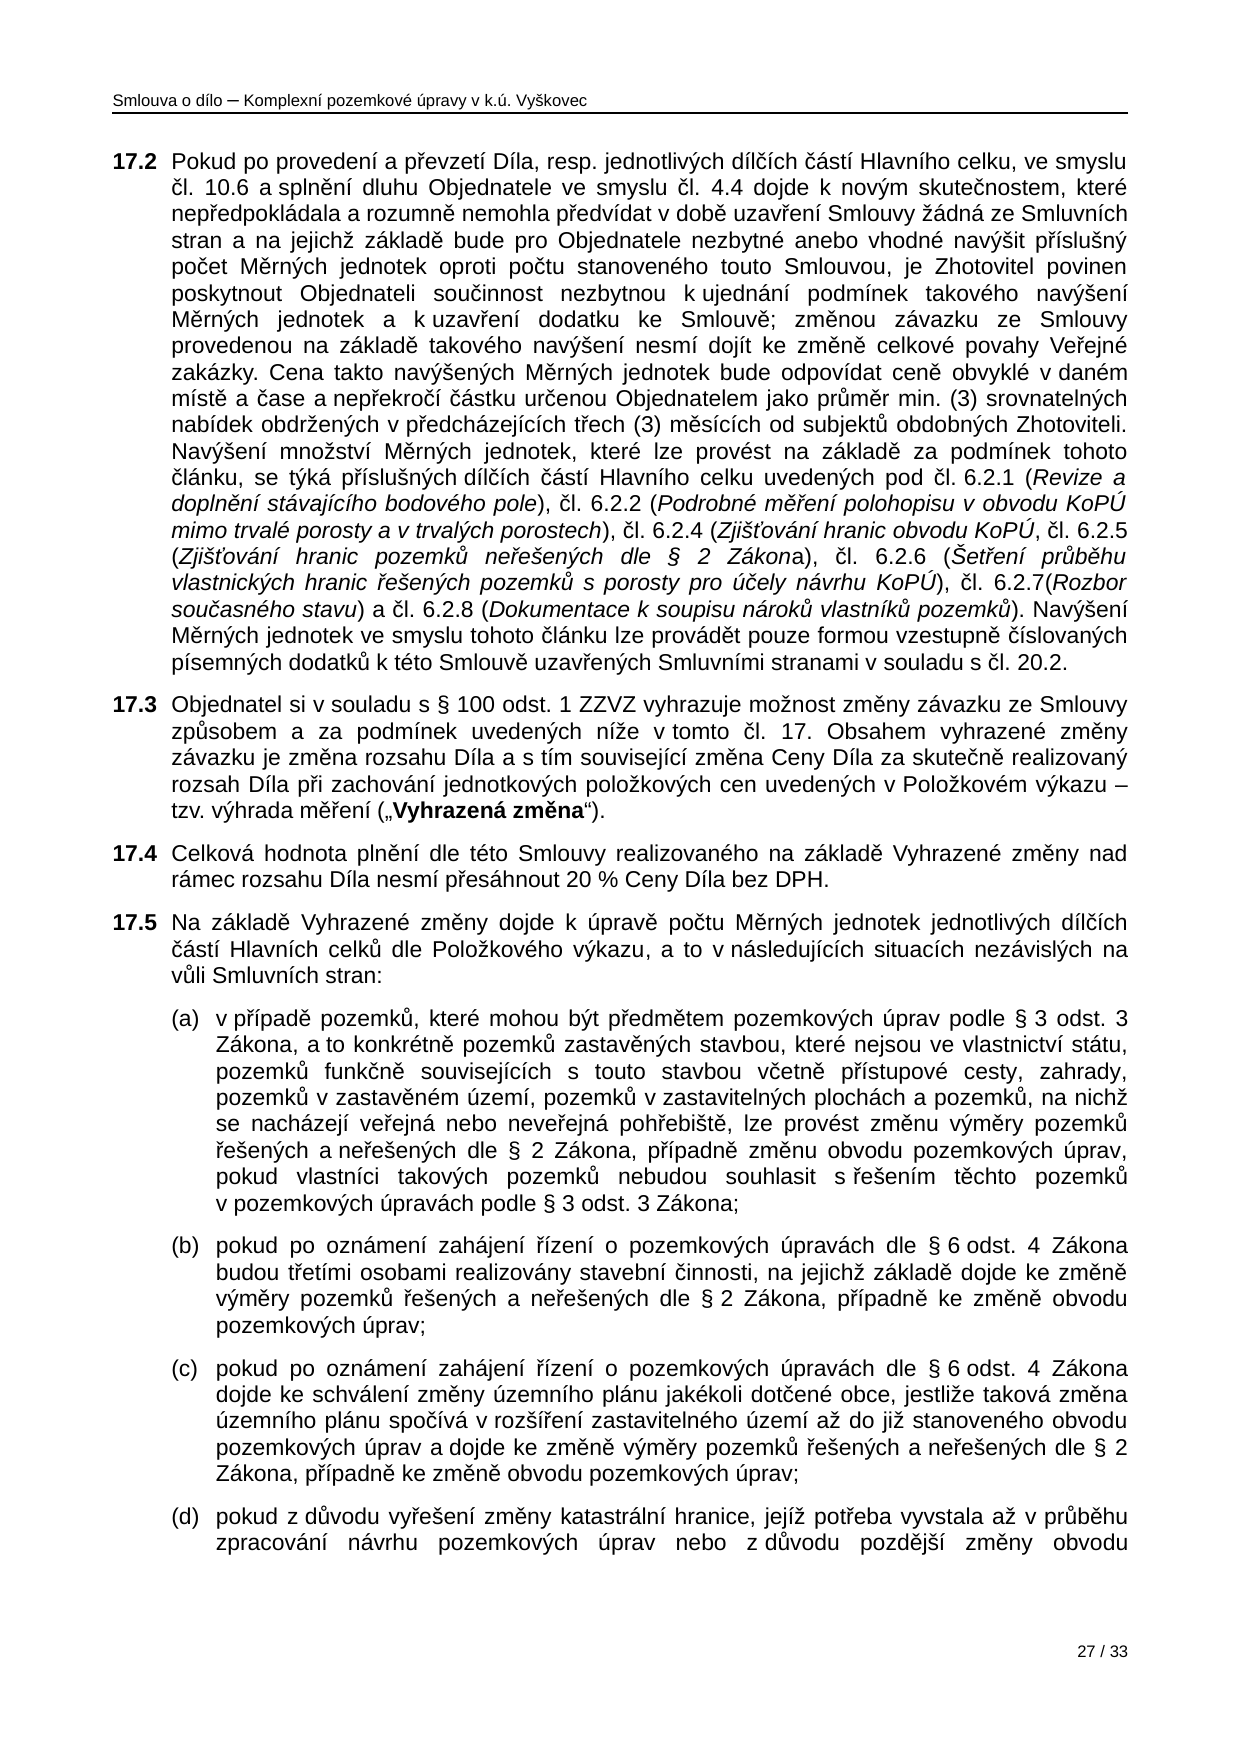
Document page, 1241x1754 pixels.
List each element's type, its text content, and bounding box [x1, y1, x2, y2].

text Pokud po provedení a převzetí Díla, resp. jednotlivých dílčích částí Hlavního celku, ve smyslu čl. 10.6 a splnění dluhu Objednatele ve smyslu čl. 4.4 dojde k novým skutečnostem, které nepředpokládala a rozumně nemohla předvídat v době uzavření Smlouvy žádná ze Smluvních stran a na jejichž základě bude pro Objednatele nezbytné anebo vhodné navýšit příslušný počet Měrných jednotek oproti počtu stanoveného touto Smlouvou, je Zhotovitel povinen poskytnout Objednateli součinnost nezbytnou k ujednání podmínek takového navýšení Měrných jednotek a k uzavření dodatku ke Smlouvě; změnou závazku ze Smlouvy provedenou na základě takového navýšení nesmí dojít ke změně celkové povahy Veřejné zakázky. Cena takto navýšených Měrných jednotek bude odpovídat ceně obvyklé v daném místě a čase a nepřekročí částku určenou Objednatelem jako průměr min. (3) srovnatelných nabídek obdržených v předcházejících třech (3) měsících od subjektů obdobných Zhotoviteli. Navýšení množství Měrných jednotek, které lze provést na základě za podmínek tohoto článku, se týká příslušných dílčích částí Hlavního celku uvedených pod čl. 6.2.1 (Revize a doplnění stávajícího bodového pole), čl. 6.2.2 (Podrobné měření polohopisu v obvodu KoPÚ mimo trvalé porosty a v trvalých porostech), čl. 6.2.4 (Zjišťování hranic obvodu KoPÚ, čl. 6.2.5 (Zjišťování hranic pozemků neřešených dle § 2 Zákona), čl. 6.2.6 (Šetření průběhu vlastnických hranic řešených pozemků s porosty pro účely návrhu KoPÚ), čl. 6.2.7(Rozbor současného stavu) a čl. 6.2.8 (Dokumentace k soupisu nároků vlastníků pozemků). Navýšení Měrných jednotek ve smyslu tohoto článku lze provádět pouze formou vzestupně číslovaných písemných dodatků k této Smlouvě uzavřených Smluvními stranami v souladu s čl. 20.2. [112, 148, 1128, 675]
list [171, 1503, 1128, 1556]
list pokud po oznámení zahájení řízení o pozemkových úpravách dle § 6 odst. 4 Zákona budou třetími osobami realizovány stavební činnosti, na jejichž základě dojde ke změně výměry pozemků řešených a neřešených dle § 2 Zákona, případně ke změně obvodu pozemkových úprav; [171, 1232, 1128, 1338]
text Na základě Vyhrazené změny dojde k úpravě počtu Měrných jednotek jednotlivých dílčích částí Hlavních celků dle Položkového výkazu, a to v následujících situacích nezávislých na vůli Smluvních stran: [112, 909, 1128, 988]
list pokud po oznámení zahájení řízení o pozemkových úpravách dle § 6 odst. 4 Zákona dojde ke schválení změny územního plánu jakékoli dotčené obce, jestliže taková změna územního plánu spočívá v rozšíření zastavitelného území až do již stanoveného obvodu pozemkových úprav a dojde ke změně výměry pozemků řešených a neřešených dle § 2 Zákona, případně ke změně obvodu pozemkových úprav; [171, 1354, 1128, 1486]
text Objednatel si v souladu s § 100 odst. 1 ZZVZ vyhrazuje možnost změny závazku ze Smlouvy způsobem a za podmínek uvedených níže v tomto čl. 17. Obsahem vyhrazené změny závazku je změna rozsahu Díla a s tím související změna Ceny Díla za skutečně realizovaný rozsah Díla při zachování jednotkových položkových cen uvedených v Položkovém výkazu – tzv. výhrada měření („Vyhrazená změna“). [112, 691, 1128, 823]
list v případě pozemků, které mohou být předmětem pozemkových úprav podle § 3 odst. 3 Zákona, a to konkrétně pozemků zastavěných stavbou, které nejsou ve vlastnictví státu, pozemků funkčně souvisejících s touto stavbou včetně přístupové cesty, zahrady, pozemků v zastavěném území, pozemků v zastavitelných plochách a pozemků, na nichž se nacházejí veřejná nebo neveřejná pohřebiště, lze provést změnu výměry pozemků řešených a neřešených dle § 2 Zákona, případně změnu obvodu pozemkových úprav, pokud vlastníci takových pozemků nebudou souhlasit s řešením těchto pozemků v pozemkových úpravách podle § 3 odst. 3 Zákona; [171, 1005, 1128, 1216]
text Celková hodnota plnění dle této Smlouvy realizovaného na základě Vyhrazené změny nad rámec rozsahu Díla nesmí přesáhnout 20 % Ceny Díla bez DPH. [112, 840, 1128, 893]
